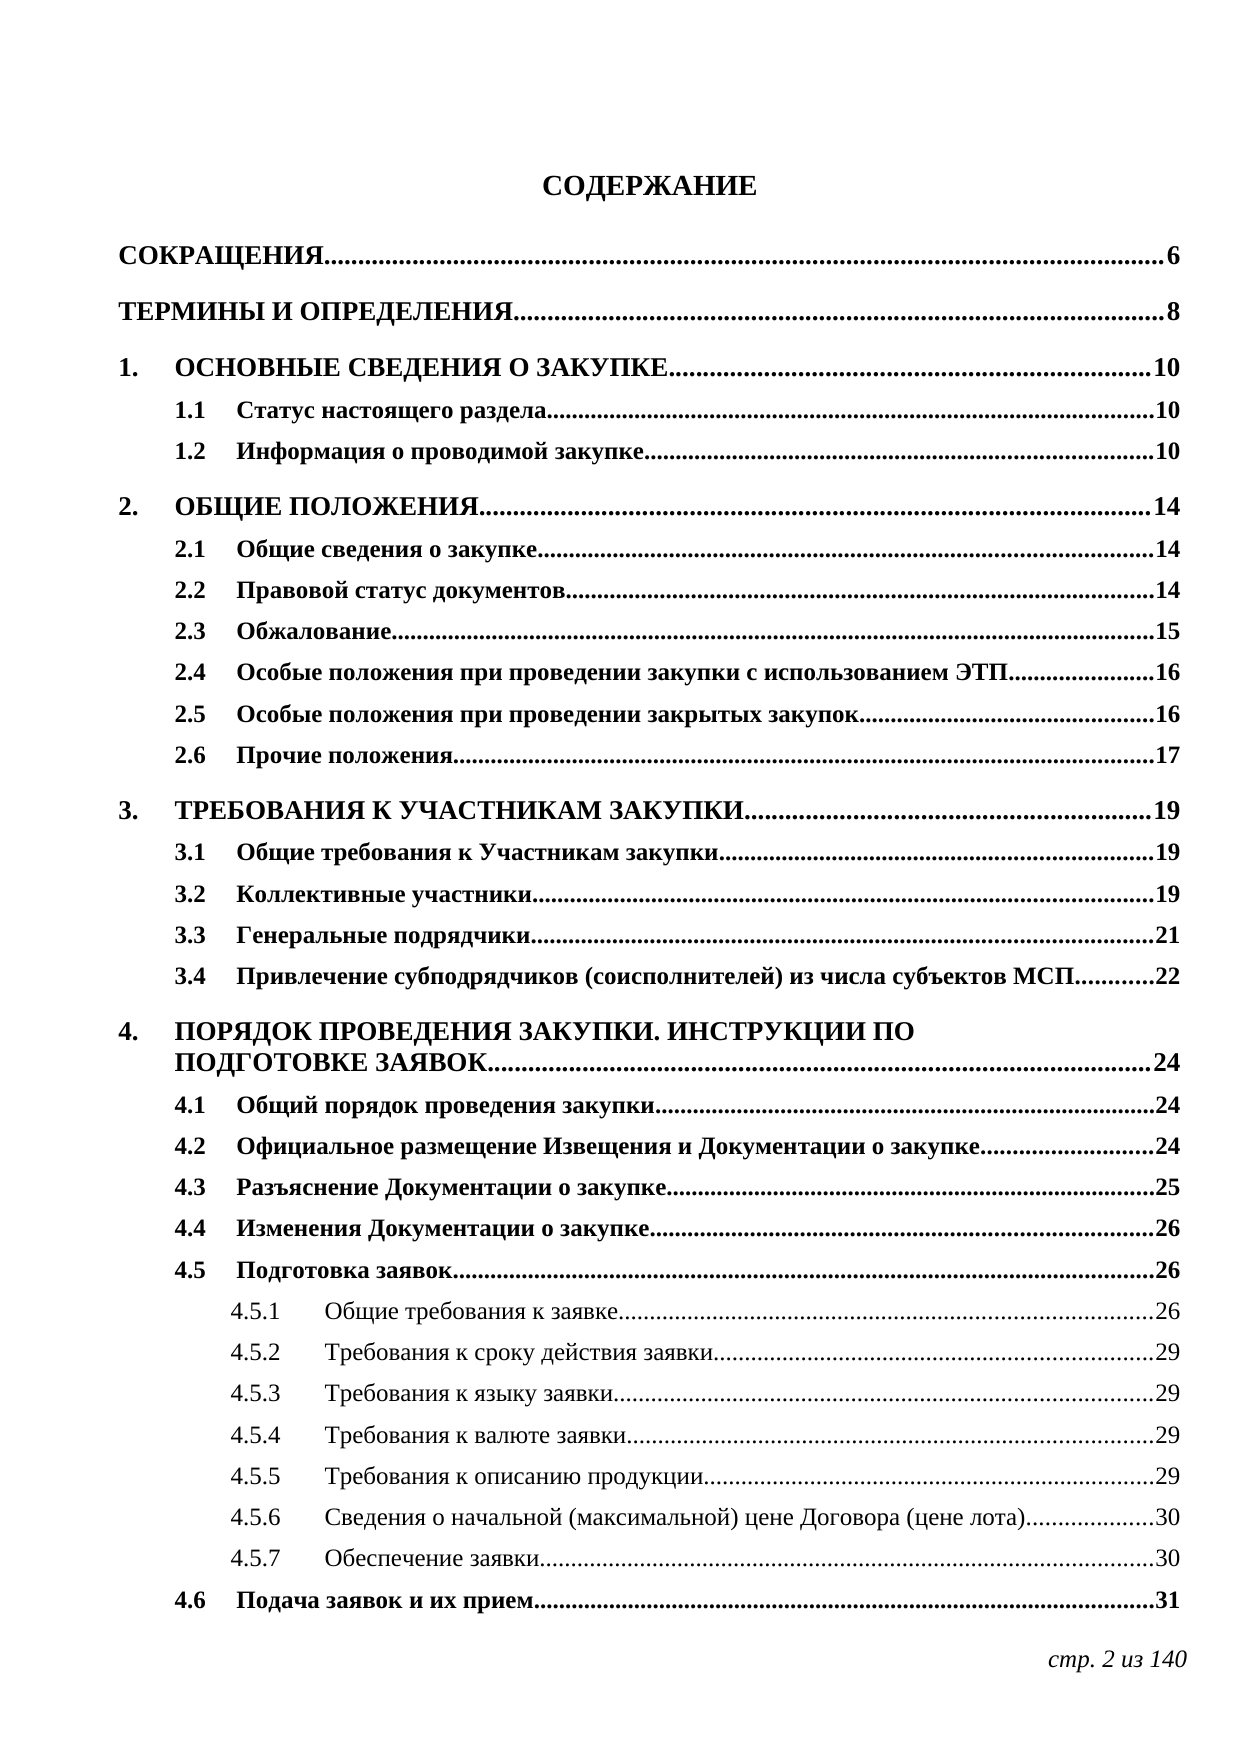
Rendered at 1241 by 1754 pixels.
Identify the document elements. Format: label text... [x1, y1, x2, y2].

text 2. ОБЩИЕ ПОЛОЖЕНИЯ 14 [118, 490, 1063, 521]
text 4.2 Официальное размещение Извещения и Документации о закупке 24 [174, 1131, 1093, 1160]
text 2.3 Обжалование 15 [174, 616, 1093, 645]
text 4.5.4 Требования к валюте заявки 29 [230, 1420, 1063, 1448]
text 4.6 Подача заявок и их прием 31 [174, 1585, 1093, 1613]
text 4.3 Разъяснение Документации о закупке 25 [174, 1172, 1093, 1201]
text 4.5.1 Общие требования к заявке 26 [230, 1296, 1063, 1325]
text 3.1 Общие требования к Участникам закупки 19 [174, 837, 1093, 866]
text 1.2 Информация о проводимой закупке 10 [174, 436, 1093, 465]
text 4.5.3 Требования к языку заявки 29 [230, 1378, 1063, 1407]
text СОКРАЩЕНИЯ 6 [118, 239, 1063, 270]
text 4.1 Общий порядок проведения закупки 24 [174, 1090, 1093, 1118]
text 3.3 Генеральные подрядчики 21 [174, 920, 1093, 949]
text 4.5 Подготовка заявок 26 [174, 1255, 1093, 1283]
text 4.5.2 Требования к сроку действия заявки 29 [230, 1337, 1063, 1366]
text 3.4 Привлечение субподрядчиков (соисполнителей) из числа субъектов МСП 22 [174, 961, 1093, 990]
text 4.5.5 Требования к описанию продукции 29 [230, 1461, 1063, 1490]
text 4.5.6 Сведения о начальной (максимальной) цене Договора (цене лота) 30 [230, 1502, 1063, 1531]
text 1. ОСНОВНЫЕ СВЕДЕНИЯ О ЗАКУПКЕ 10 [118, 351, 1063, 383]
text 4.5.7 Обеспечение заявки 30 [230, 1543, 1063, 1572]
text 2.1 Общие сведения о закупке 14 [174, 534, 1093, 562]
text ТЕРМИНЫ И ОПРЕДЕЛЕНИЯ 8 [118, 295, 1063, 326]
text 2.5 Особые положения при проведении закрытых закупок 16 [174, 699, 1093, 727]
text СОДЕРЖАНИЕ [118, 168, 1181, 202]
text 4. ПОРЯДОК ПРОВЕДЕНИЯ ЗАКУПКИ. ИНСТРУКЦИИ ПО ПОДГОТОВКЕ ЗАЯВОК 24 [118, 1015, 1063, 1077]
text 2.2 Правовой статус документов 14 [174, 575, 1093, 604]
text 4.4 Изменения Документации о закупке 26 [174, 1213, 1093, 1242]
text 2.6 Прочие положения 17 [174, 740, 1093, 769]
text 3.2 Коллективные участники 19 [174, 879, 1093, 907]
text 1.1 Статус настоящего раздела 10 [174, 395, 1093, 424]
text 2.4 Особые положения при проведении закупки с использованием ЭТП 16 [174, 657, 1093, 686]
text 3. ТРЕБОВАНИЯ К УЧАСТНИКАМ ЗАКУПКИ 19 [118, 794, 1063, 825]
